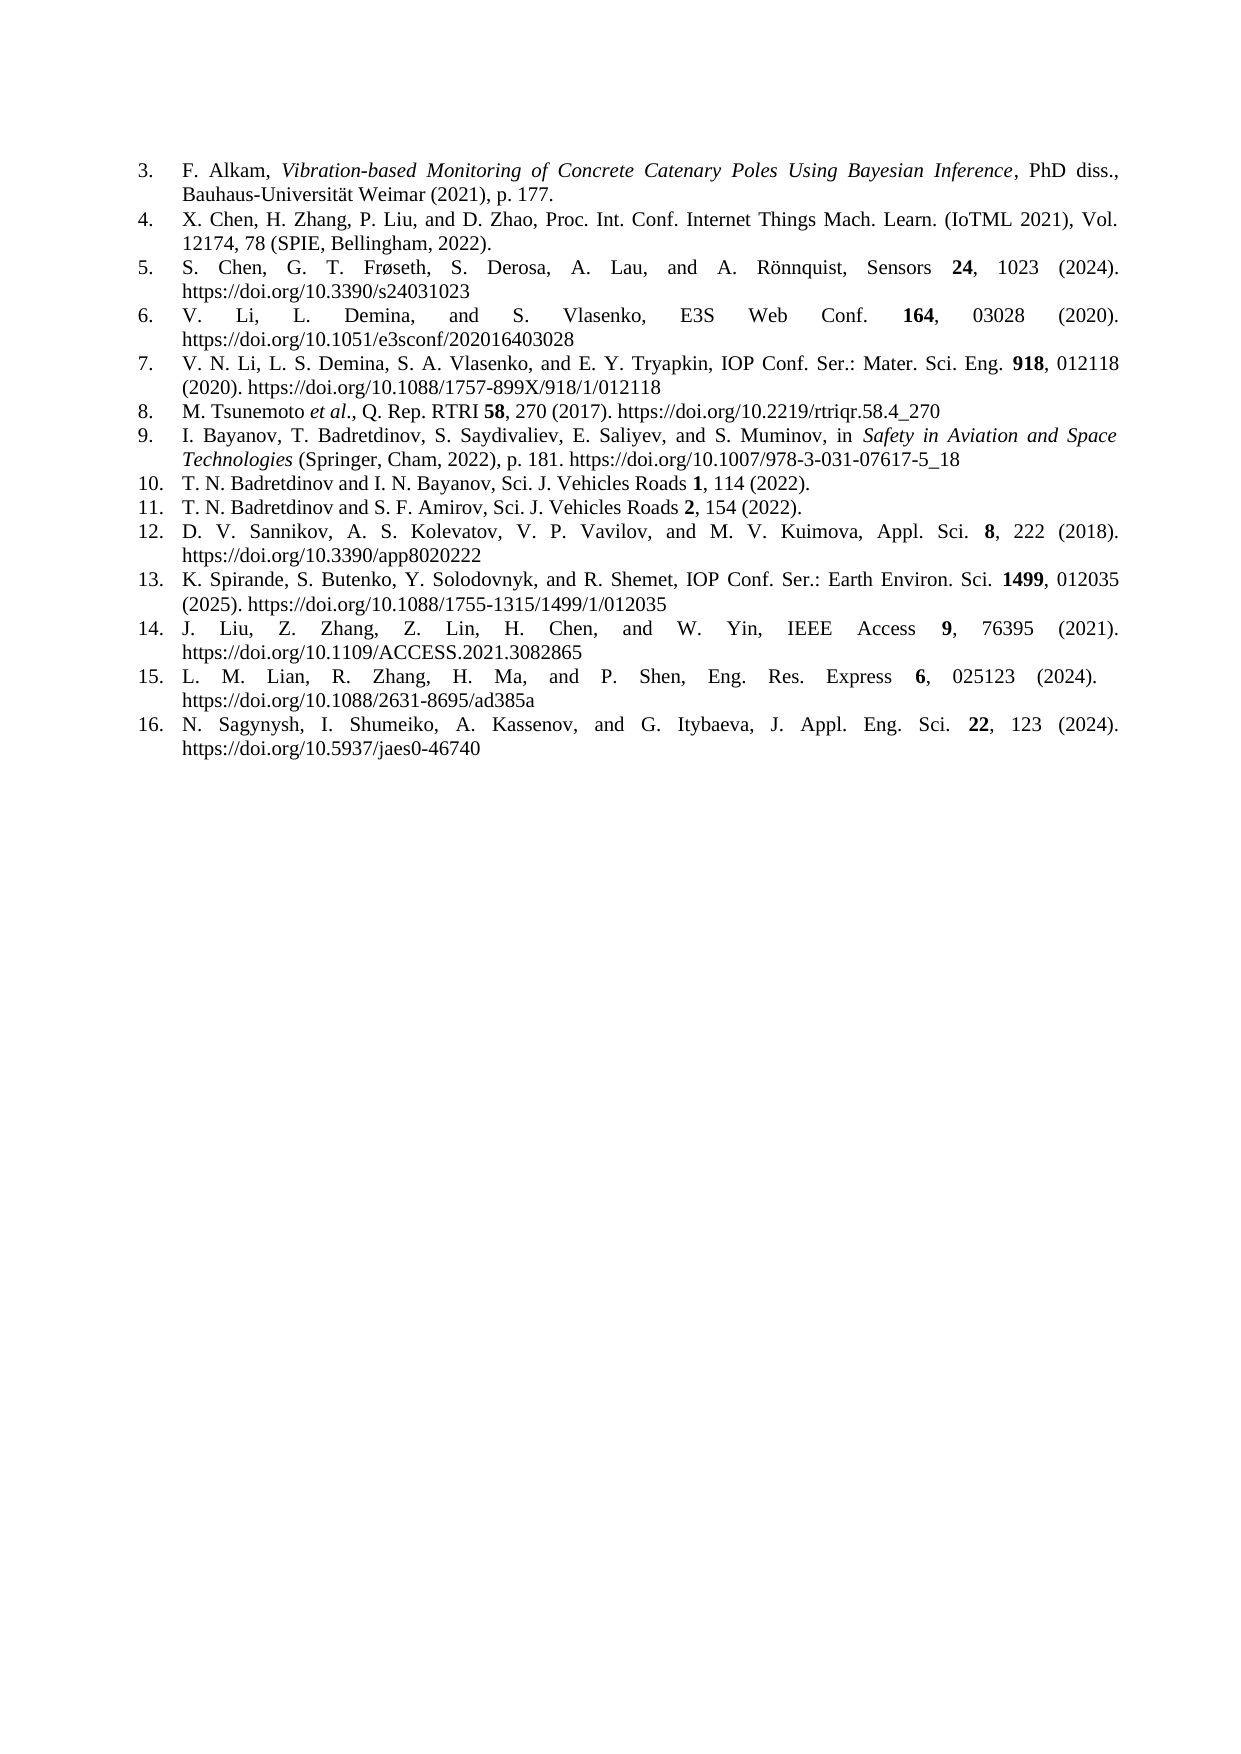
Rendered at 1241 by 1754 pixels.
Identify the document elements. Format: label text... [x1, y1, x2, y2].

list J. Liu, Z. Zhang, Z. Lin, H. Chen, and W. Yin, IEEE Access 9, 76395 (2021). https://doi.org/10.1109/ACCESS.2021.3082865 [138, 616, 1119, 664]
list L. M. Lian, R. Zhang, H. Ma, and P. Shen, Eng. Res. Express 6, 025123 (2024). https://doi.org/10.1088/2631-8695/ad385a [138, 664, 1119, 712]
list T. N. Badretdinov and I. N. Bayanov, Sci. J. Vehicles Roads 1, 114 (2022). [138, 471, 1119, 495]
list I. Bayanov, T. Badretdinov, S. Saydivaliev, E. Saliyev, and S. Muminov, in Safety in Aviation and Space Technologies (Springer, Cham, 2022), p. 181. https://doi.org/10.1007/978-3-031-07617-5_18 [138, 423, 1119, 471]
list N. Sagynysh, I. Shumeiko, A. Kassenov, and G. Itybaeva, J. Appl. Eng. Sci. 22, 123 (2024). https://doi.org/10.5937/jaes0-46740 [138, 712, 1119, 760]
list V. Li, L. Demina, and S. Vlasenko, E3S Web Conf. 164, 03028 (2020). https://doi.org/10.1051/e3sconf/202016403028 [138, 303, 1119, 351]
list X. Chen, H. Zhang, P. Liu, and D. Zhao, Proc. Int. Conf. Internet Things Mach. Learn. (IoTML 2021), Vol. 12174, 78 (SPIE, Bellingham, 2022). [138, 206, 1119, 254]
list D. V. Sannikov, A. S. Kolevatov, V. P. Vavilov, and M. V. Kuimova, Appl. Sci. 8, 222 (2018). https://doi.org/10.3390/app8020222 [138, 519, 1119, 567]
list K. Spirande, S. Butenko, Y. Solodovnyk, and R. Shemet, IOP Conf. Ser.: Earth Environ. Sci. 1499, 012035 (2025). https://doi.org/10.1088/1755-1315/1499/1/012035 [138, 567, 1119, 616]
list V. N. Li, L. S. Demina, S. A. Vlasenko, and E. Y. Tryapkin, IOP Conf. Ser.: Mater. Sci. Eng. 918, 012118 (2020). https://doi.org/10.1088/1757-899X/918/1/012118 [138, 351, 1119, 399]
list F. Alkam, Vibration-based Monitoring of Concrete Catenary Poles Using Bayesian Inference, PhD diss., Bauhaus-Universität Weimar (2021), p. 177. [138, 158, 1119, 206]
list S. Chen, G. T. Frøseth, S. Derosa, A. Lau, and A. Rönnquist, Sensors 24, 1023 (2024). https://doi.org/10.3390/s24031023 [138, 254, 1119, 303]
list M. Tsunemoto et al., Q. Rep. RTRI 58, 270 (2017). https://doi.org/10.2219/rtriqr.58.4_270 [138, 399, 1119, 423]
list T. N. Badretdinov and S. F. Amirov, Sci. J. Vehicles Roads 2, 154 (2022). [138, 495, 1119, 519]
